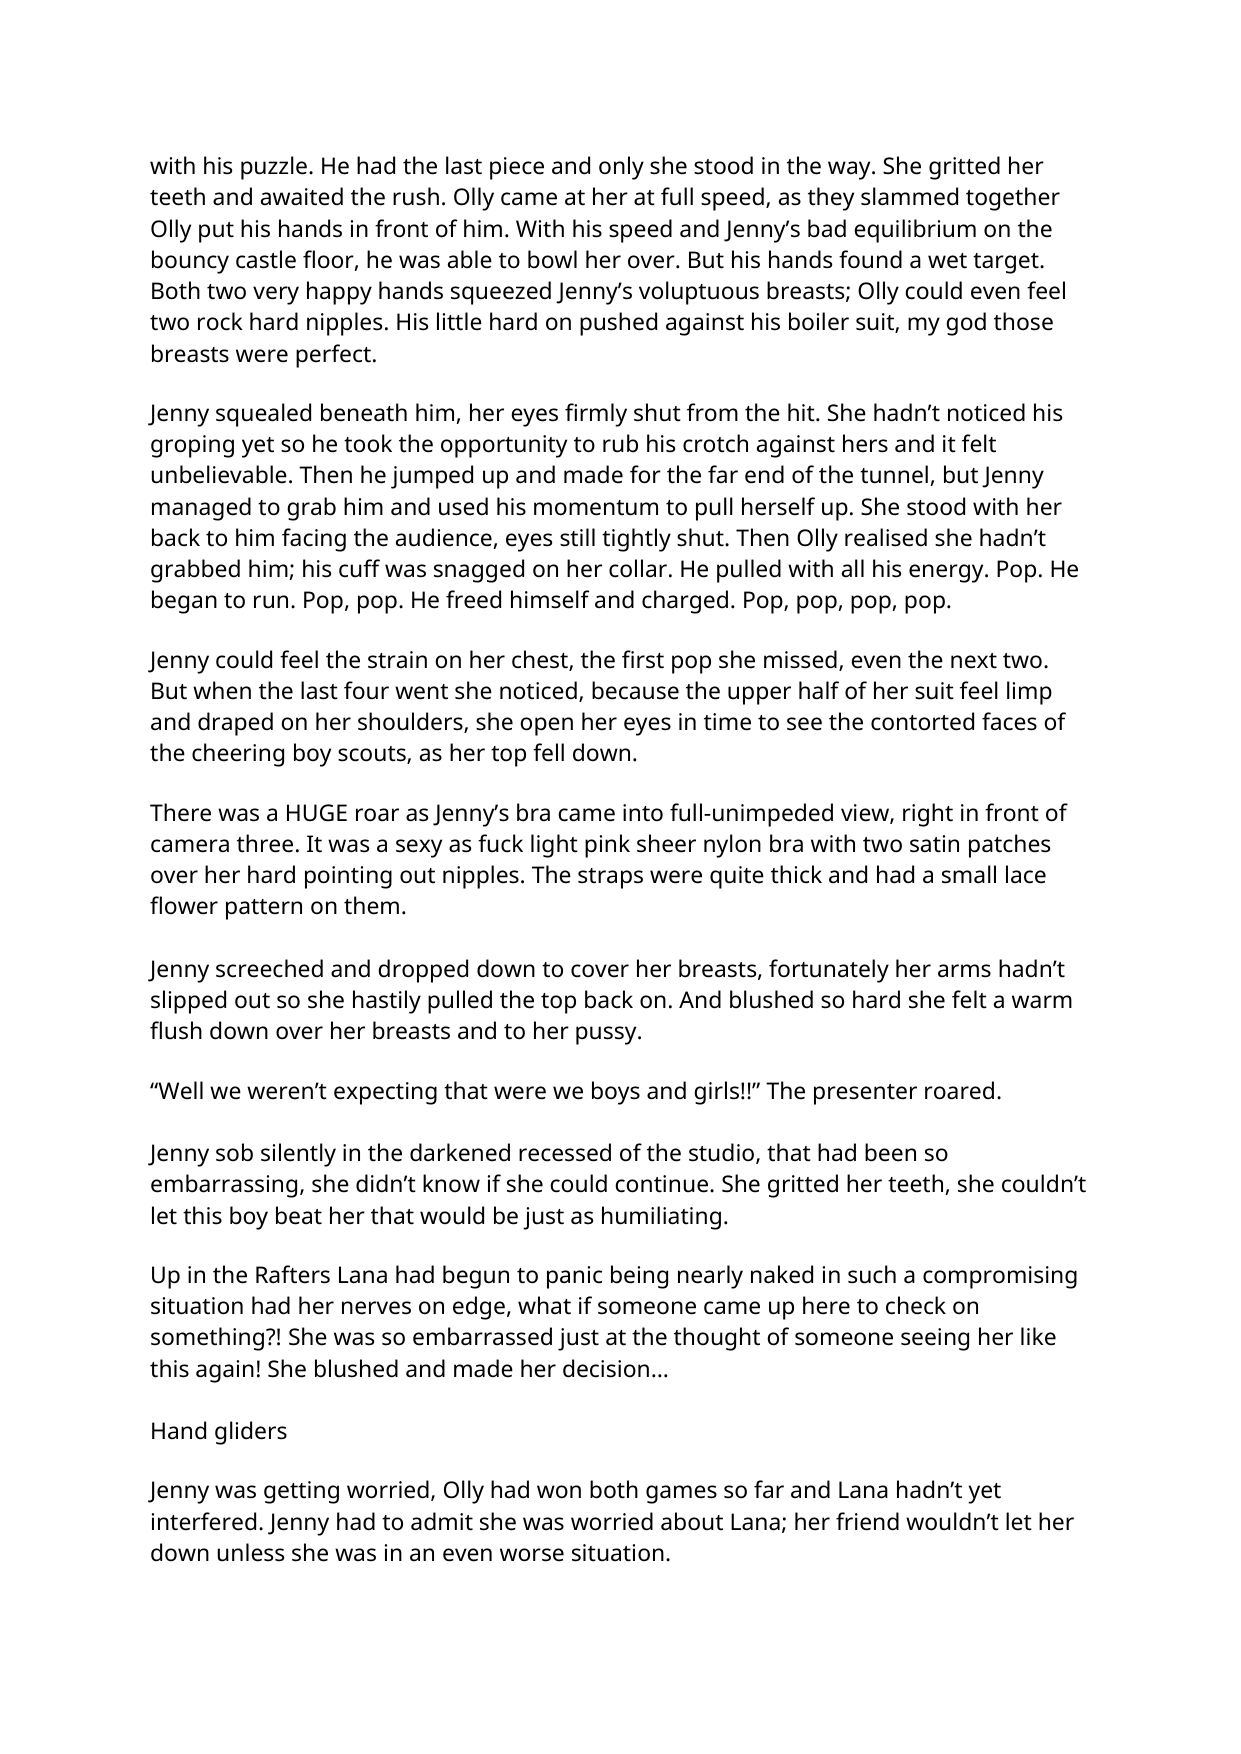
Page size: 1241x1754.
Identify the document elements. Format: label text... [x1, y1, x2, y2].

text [150, 150, 1090, 369]
text Jenny was getting worried, Olly had won both games so far and Lana hadn’t yet interfered. Jenny had to admit she was worried about Lana; her friend wouldn’t let her down unless she was in an even worse situation. [150, 1474, 1090, 1568]
text Hand gliders [150, 1415, 1090, 1446]
text Jenny squealed beneath him, her eyes firmly shut from the hit. She hadn’t noticed his groping yet so he took the opportunity to rub his crotch against hers and it felt unbelievable. Then he jumped up and made for the far end of the tunnel, but Jenny managed to grab him and used his momentum to pull herself up. She stood with her back to him facing the audience, eyes still tightly shut. Then Olly realised she hadn’t grabbed him; his cuff was snagged on her collar. He pulled with all his energy. Pop. He began to run. Pop, pop. He freed himself and charged. Pop, pop, pop, pop. [150, 397, 1090, 616]
text Up in the Rafters Lana had begun to panic being nearly naked in such a compromising situation had her nerves on edge, what if someone came up here to check on something?! She was so embarrassed just at the thought of someone seeing her like this again! She blushed and made her decision… [150, 1259, 1090, 1384]
text Jenny sob silently in the darkened recessed of the studio, that had been so embarrassing, she didn’t know if she could continue. She gritted her teeth, she couldn’t let this boy beat her that would be just as humiliating. [150, 1137, 1090, 1231]
text There was a HUGE roar as Jenny’s bra came into full-unimpeded view, right in front of camera three. It was a sexy as fuck light pink sheer nylon bra with two satin patches over her hard pointing out nipples. The straps were quite thick and had a small lace flower pattern on them. [150, 797, 1090, 922]
text Jenny screeched and dropped down to cover her breasts, fortunately her arms hadn’t slipped out so she hastily pulled the top back on. And blushed so hard she felt a warm flush down over her breasts and to her pussy. [150, 953, 1090, 1047]
text “Well we weren’t expecting that were we boys and girls!!” The presenter roared. [150, 1074, 1090, 1106]
text Jenny could feel the strain on her chest, the first pop she missed, even the next two. But when the last four went she noticed, because the upper half of her suit feel limp and draped on her shoulders, she open her eyes in time to see the contorted faces of the cheering boy scouts, as her top fell down. [150, 643, 1090, 768]
